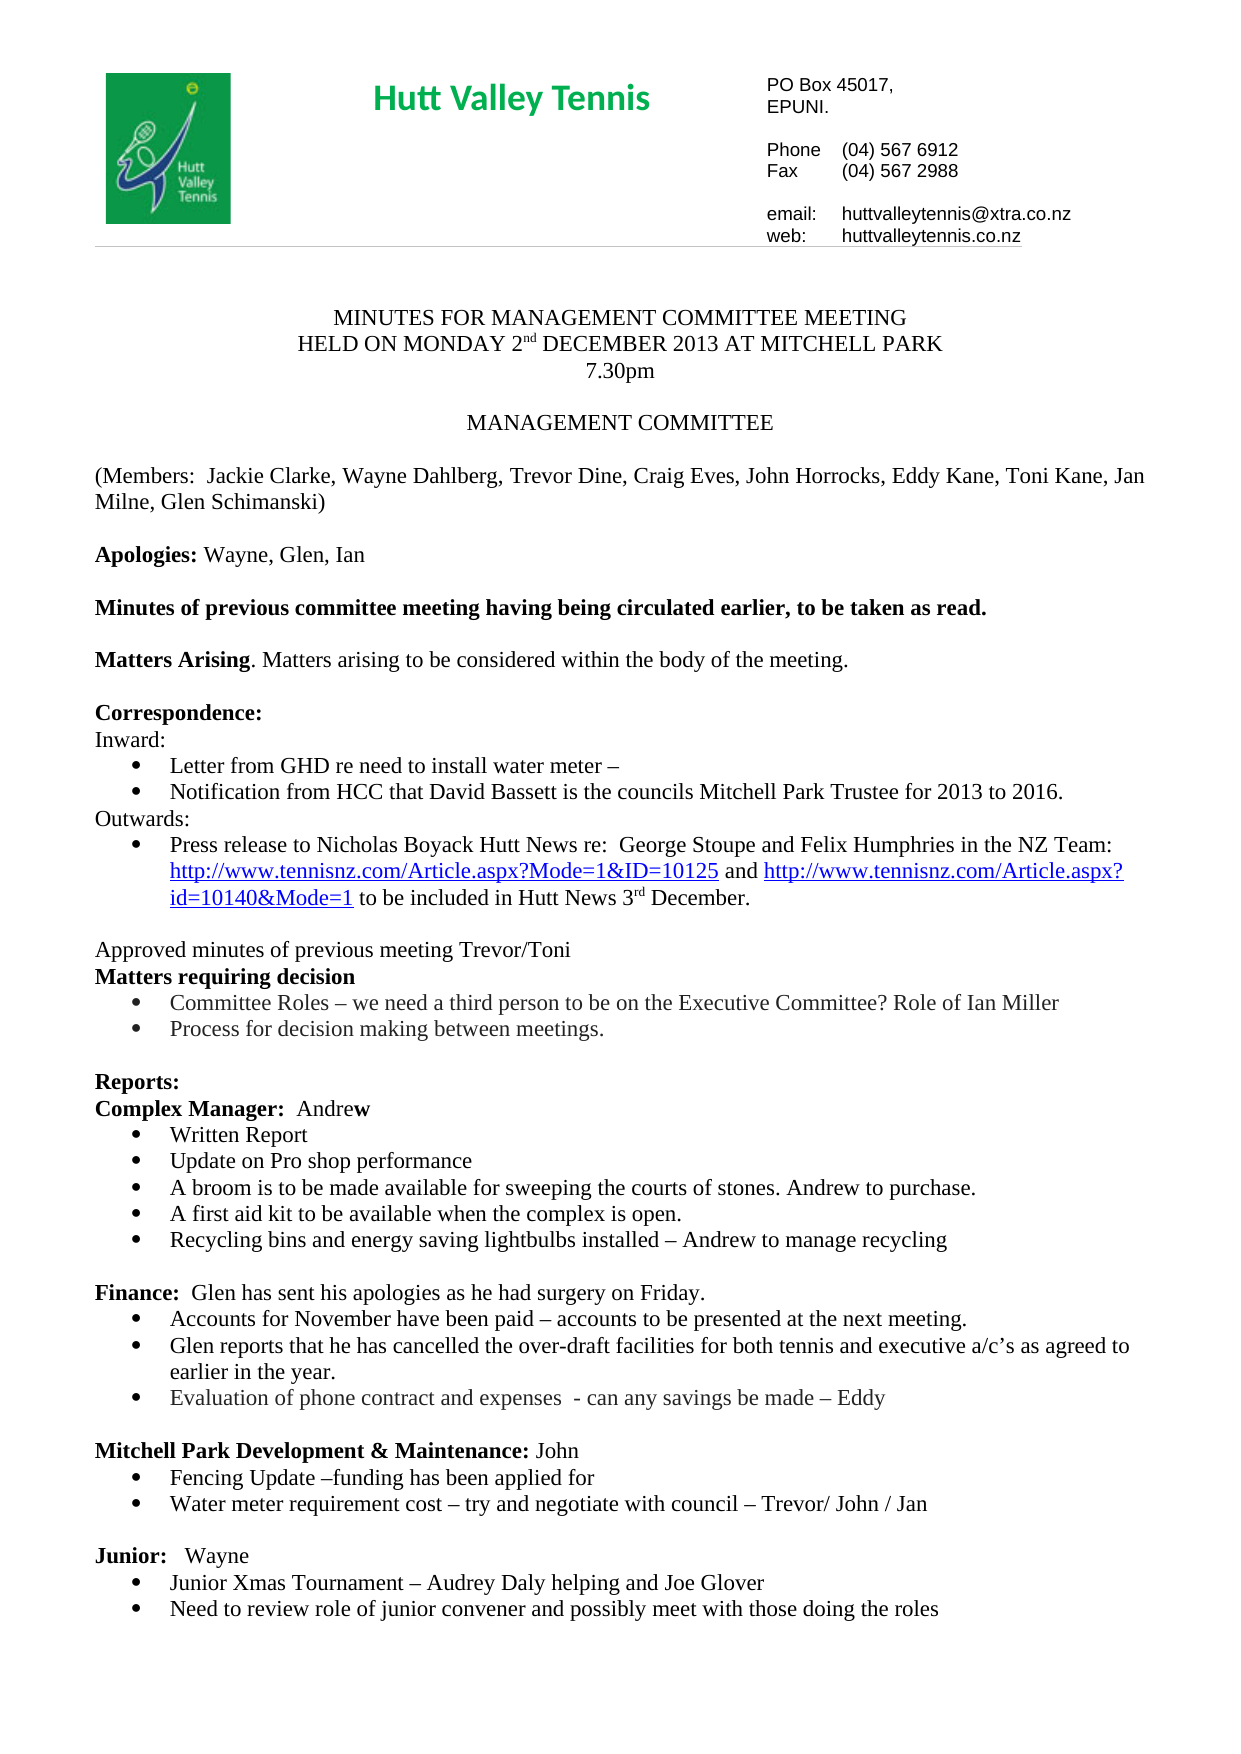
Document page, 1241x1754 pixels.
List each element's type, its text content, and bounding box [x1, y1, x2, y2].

list A first aid kit to be available when the complex is open. [132, 1200, 1146, 1226]
text Matters Arising. Matters arising to be considered within the body of the meeting. [94, 647, 1146, 673]
list Recycling bins and energy saving lightbulbs installed – Andrew to manage recycling [132, 1226, 1146, 1253]
list Accounts for November have been paid – accounts to be presented at the next meeting. [132, 1305, 1146, 1332]
list Need to review role of junior convener and possibly meet with those doing the roles [132, 1595, 1146, 1622]
text Minutes of previous committee meeting having being circulated earlier, to be taken as read. [94, 594, 1146, 620]
text Finance: Glen has sent his apologies as he had surgery on Friday. [94, 1279, 1146, 1305]
text MINUTES FOR MANAGEMENT COMMITTEE MEETING [94, 304, 1146, 330]
list Water meter requirement cost – try and negotiate with council – Trevor/ John / Jan [132, 1490, 1146, 1516]
list Evaluation of phone contract and expenses - can any savings be made – Eddy [132, 1384, 1146, 1411]
text HELD ON MONDAY 2nd DECEMBER 2013 AT MITCHELL PARK [94, 330, 1146, 357]
text Reports: [94, 1068, 1146, 1094]
list Press release to Nicholas Boyack Hutt News re: George Stoupe and Felix Humphries in the NZ Team: http://www.tennisnz.com/Article.aspx?Mode=1&ID=10125 and http://www.tennisnz.com/Article.aspx?id=10140&Mode=1 to be included in Hutt News 3rd December. [132, 831, 1146, 910]
list Fencing Update –funding has been applied for [132, 1463, 1146, 1490]
text Outwards: [94, 805, 1146, 831]
list Process for decision making between meetings. [132, 1016, 1146, 1042]
list A broom is to be made available for sweeping the courts of stones. Andrew to purchase. [132, 1174, 1146, 1200]
list Committee Roles – we need a third person to be on the Executive Committee? Role of Ian Miller [132, 989, 1146, 1016]
text (Members: Jackie Clarke, Wayne Dahlberg, Trevor Dine, Craig Eves, John Horrocks, Eddy Kane, Toni Kane, Jan Milne, Glen Schimanski) [94, 462, 1146, 515]
list Junior Xmas Tournament – Audrey Daly helping and Joe Glover [132, 1569, 1146, 1595]
text Correspondence: [94, 699, 1146, 726]
picture [105, 73, 231, 224]
text 7.30pm [94, 357, 1146, 383]
list Glen reports that he has cancelled the over-draft facilities for both tennis and executive a/c’s as agreed to earlier in the year. [132, 1332, 1146, 1384]
list Written Report [132, 1121, 1146, 1147]
text Junior: Wayne [94, 1543, 1146, 1569]
text Inward: [94, 726, 1146, 752]
text Apologies: Wayne, Glen, Ian [94, 541, 1146, 567]
text Mitchell Park Development & Maintenance: John [94, 1437, 1146, 1463]
text Approved minutes of previous meeting Trevor/Toni [94, 936, 1146, 963]
list Update on Pro shop performance [132, 1147, 1146, 1174]
text Complex Manager: Andrew [94, 1094, 1146, 1121]
list Notification from HCC that David Bassett is the councils Mitchell Park Trustee for 2013 to 2016. [132, 778, 1146, 805]
list Letter from GHD re need to install water meter – [132, 752, 1146, 778]
text MANAGEMENT COMMITTEE [94, 409, 1146, 436]
text Matters requiring decision [94, 963, 1146, 989]
